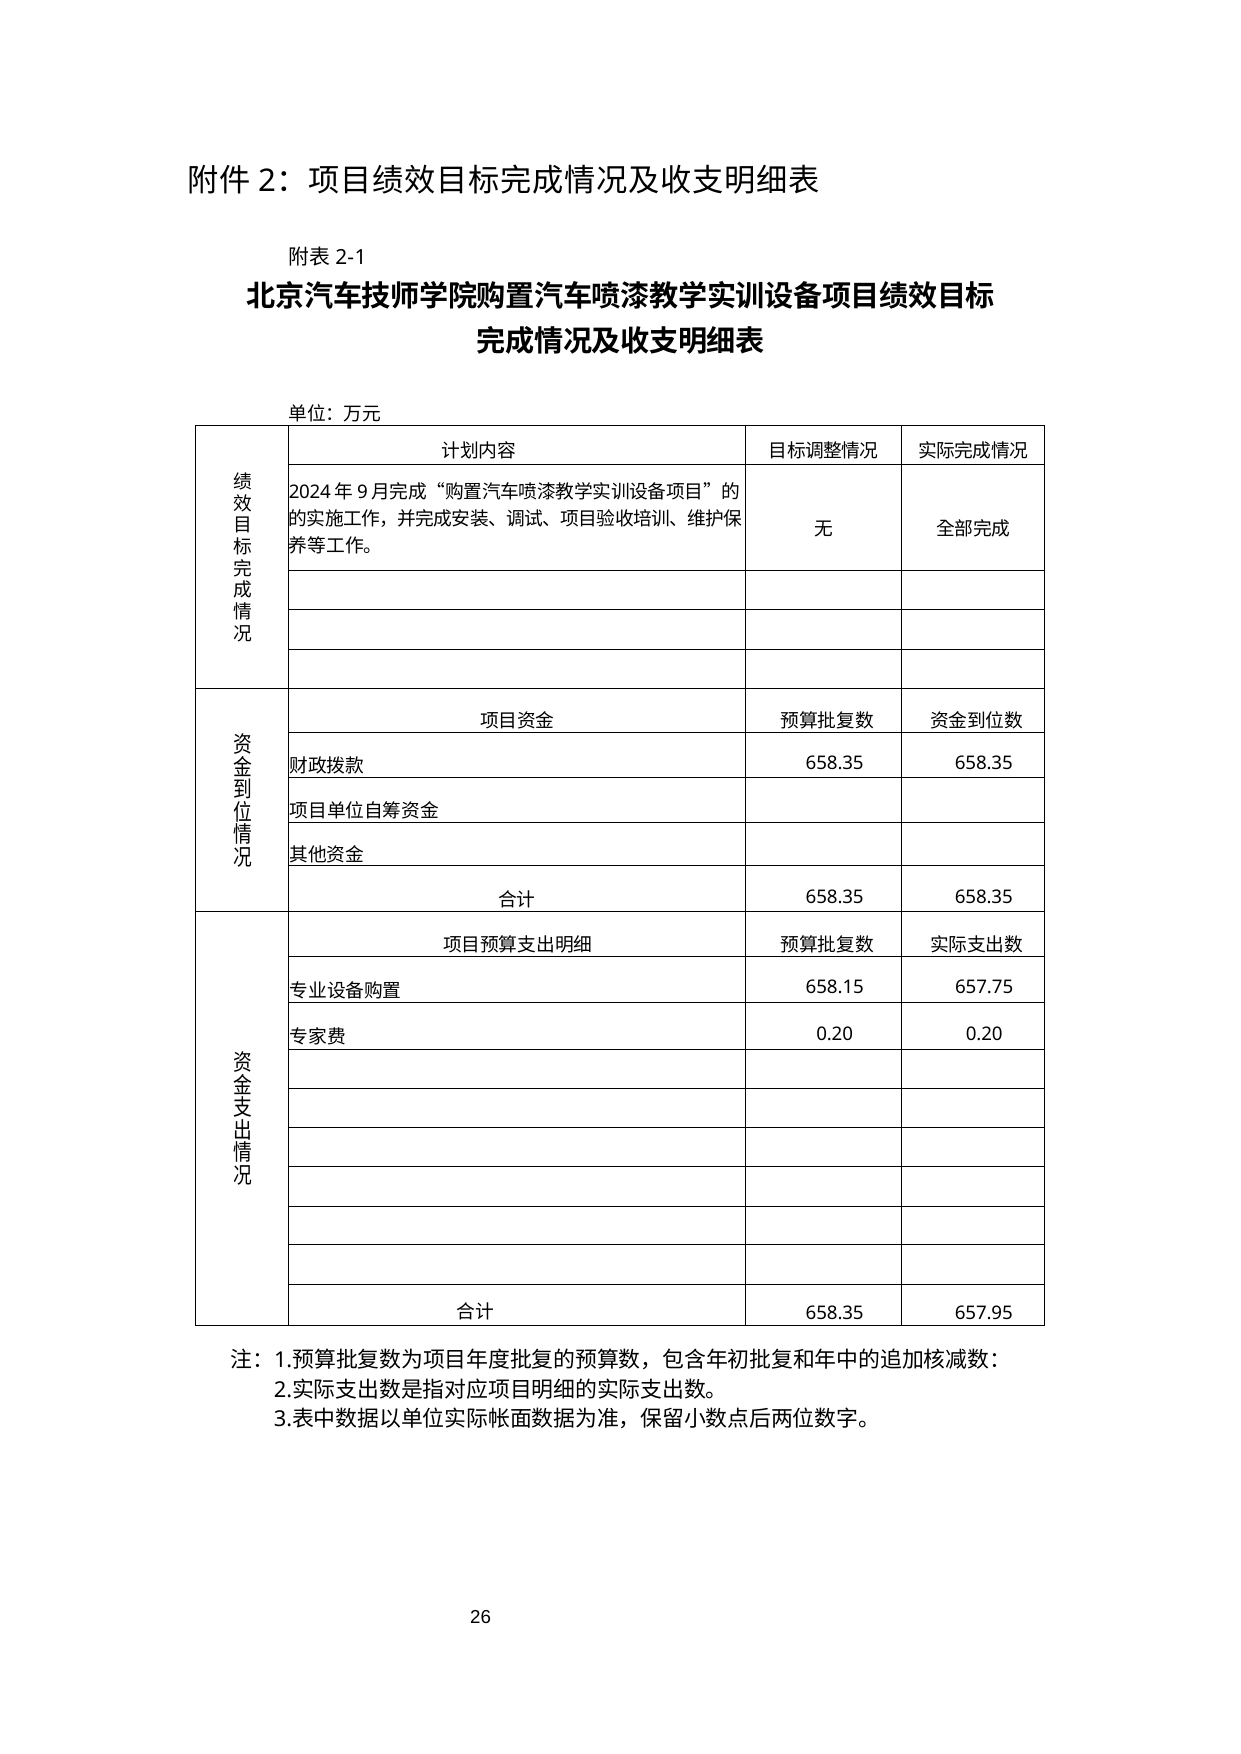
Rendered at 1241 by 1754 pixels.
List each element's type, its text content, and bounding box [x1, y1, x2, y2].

table_cell 财政拨款 [289, 733, 745, 777]
table_cell [746, 1245, 901, 1284]
table_cell 657.75 [902, 957, 1044, 1002]
table_cell 资金支出情况 [196, 912, 288, 1324]
text 注：1.预算批复数为项目年度批复的预算数，包含年初批复和年中的追加核减数： [165, 1344, 1075, 1373]
table_cell [902, 650, 1044, 688]
text 北京汽车技师学院购置汽车喷漆教学实训设备项目绩效目标 [169, 277, 1072, 314]
table_cell [746, 778, 901, 822]
table_cell 实际支出数 [902, 912, 1044, 956]
table_header 绩效目标完成情况 [196, 426, 288, 688]
text 单位：万元 [289, 402, 1075, 425]
text 附件2：项目绩效目标完成情况及收支明细表 [188, 158, 1075, 199]
table_cell 无 [746, 465, 901, 570]
table_cell [746, 823, 901, 865]
table_cell 合计 [289, 866, 745, 911]
table_cell [902, 571, 1044, 609]
table_cell 658.35 [746, 733, 901, 777]
table_cell [746, 1050, 901, 1088]
text 3.表中数据以单位实际帐面数据为准，保留小数点后两位数字。 [165, 1403, 1075, 1432]
table_cell [746, 1167, 901, 1206]
table_cell [746, 571, 901, 609]
table_cell [902, 1128, 1044, 1166]
table_cell [746, 1128, 901, 1166]
table_cell 658.35 [902, 733, 1044, 777]
table_cell [902, 778, 1044, 822]
table_cell 全部完成 [902, 465, 1044, 570]
table_cell [902, 1050, 1044, 1088]
table_cell 0.20 [902, 1003, 1044, 1049]
table_cell 658.15 [746, 957, 901, 1002]
table_cell [902, 1207, 1044, 1244]
table_cell [746, 650, 901, 688]
table_cell [289, 1128, 745, 1166]
table_cell 专业设备购置 [289, 957, 745, 1002]
table_cell [289, 650, 745, 688]
table_cell 项目资金 [289, 689, 745, 732]
table_cell 658.35 [746, 1285, 901, 1324]
table_cell 项目单位自筹资金 [289, 778, 745, 822]
table_cell [289, 1089, 745, 1127]
table_cell [289, 1207, 745, 1244]
table_cell 项目预算支出明细 [289, 912, 745, 956]
text 完成情况及收支明细表 [169, 321, 1072, 359]
table_cell [289, 571, 745, 609]
table_cell 其他资金 [289, 823, 745, 865]
table_cell [902, 823, 1044, 865]
table_cell [289, 1245, 745, 1284]
table_cell [902, 1089, 1044, 1127]
table_cell [746, 610, 901, 649]
table_cell 0.20 [746, 1003, 901, 1049]
table_cell 658.35 [746, 866, 901, 911]
table_header 计划内容 [289, 426, 745, 464]
table_cell 专家费 [289, 1003, 745, 1049]
table_cell [289, 1050, 745, 1088]
table_cell 预算批复数 [746, 912, 901, 956]
table_cell [746, 1089, 901, 1127]
table_cell [289, 1167, 745, 1206]
table_cell 资金到位数 [902, 689, 1044, 732]
table_cell [902, 610, 1044, 649]
table_cell 合计 [289, 1285, 745, 1324]
table_cell 2024年9月完成“购置汽车喷漆教学实训设备项目”的的实施工作，并完成安装、调试、项目验收培训、维护保养等工作。 [289, 465, 745, 570]
table_header 实际完成情况 [902, 426, 1044, 464]
table_header 目标调整情况 [746, 426, 901, 464]
text 附表2-1 [289, 242, 1075, 270]
table_cell [902, 1167, 1044, 1206]
table_cell [746, 1207, 901, 1244]
table_cell 预算批复数 [746, 689, 901, 732]
text 2.实际支出数是指对应项目明细的实际支出数。 [165, 1374, 1075, 1403]
table_cell 658.35 [902, 866, 1044, 911]
table_cell 资金到位情况 [196, 689, 288, 911]
table_cell [902, 1245, 1044, 1284]
table_cell [289, 610, 745, 649]
table_cell 657.95 [902, 1285, 1044, 1324]
